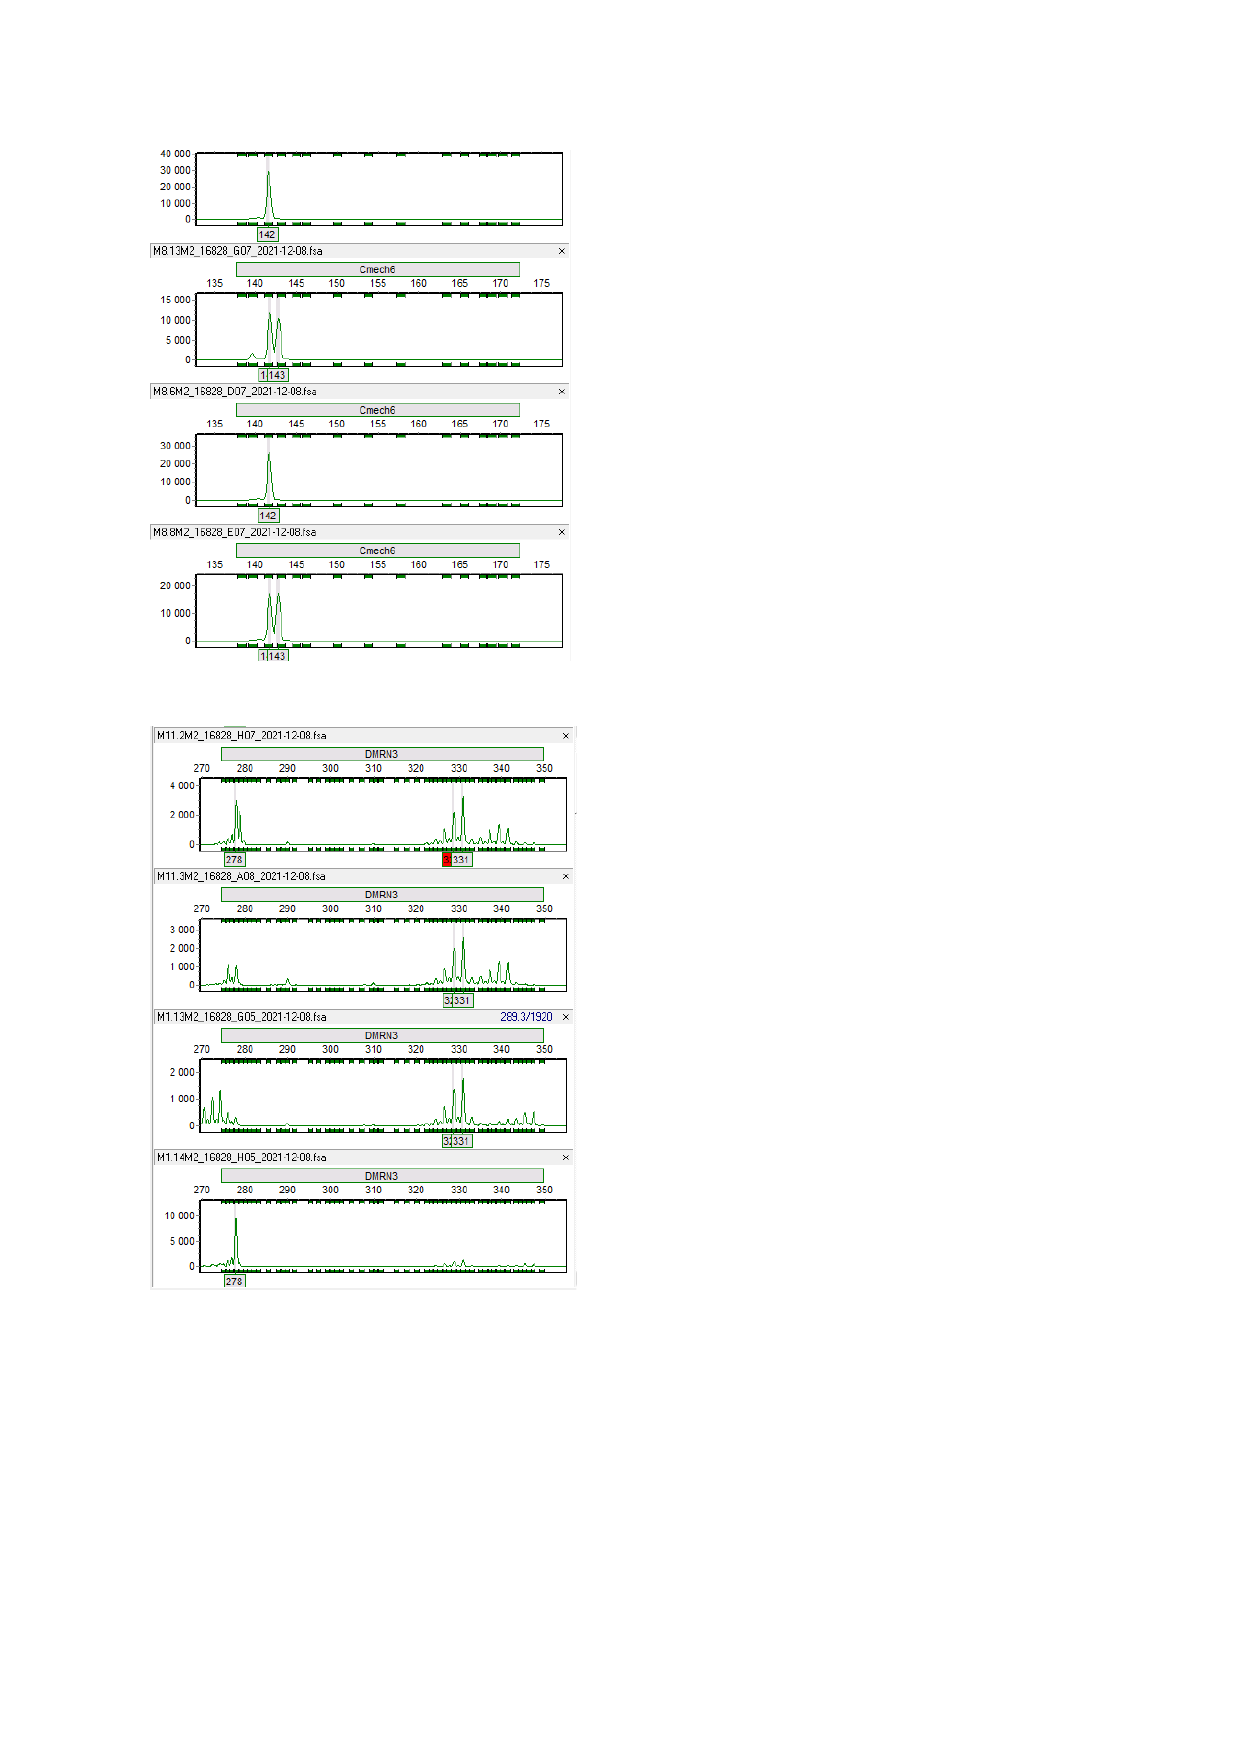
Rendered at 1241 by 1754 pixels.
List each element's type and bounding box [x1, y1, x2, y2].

picture [150, 726, 577, 1290]
picture [150, 150, 571, 661]
